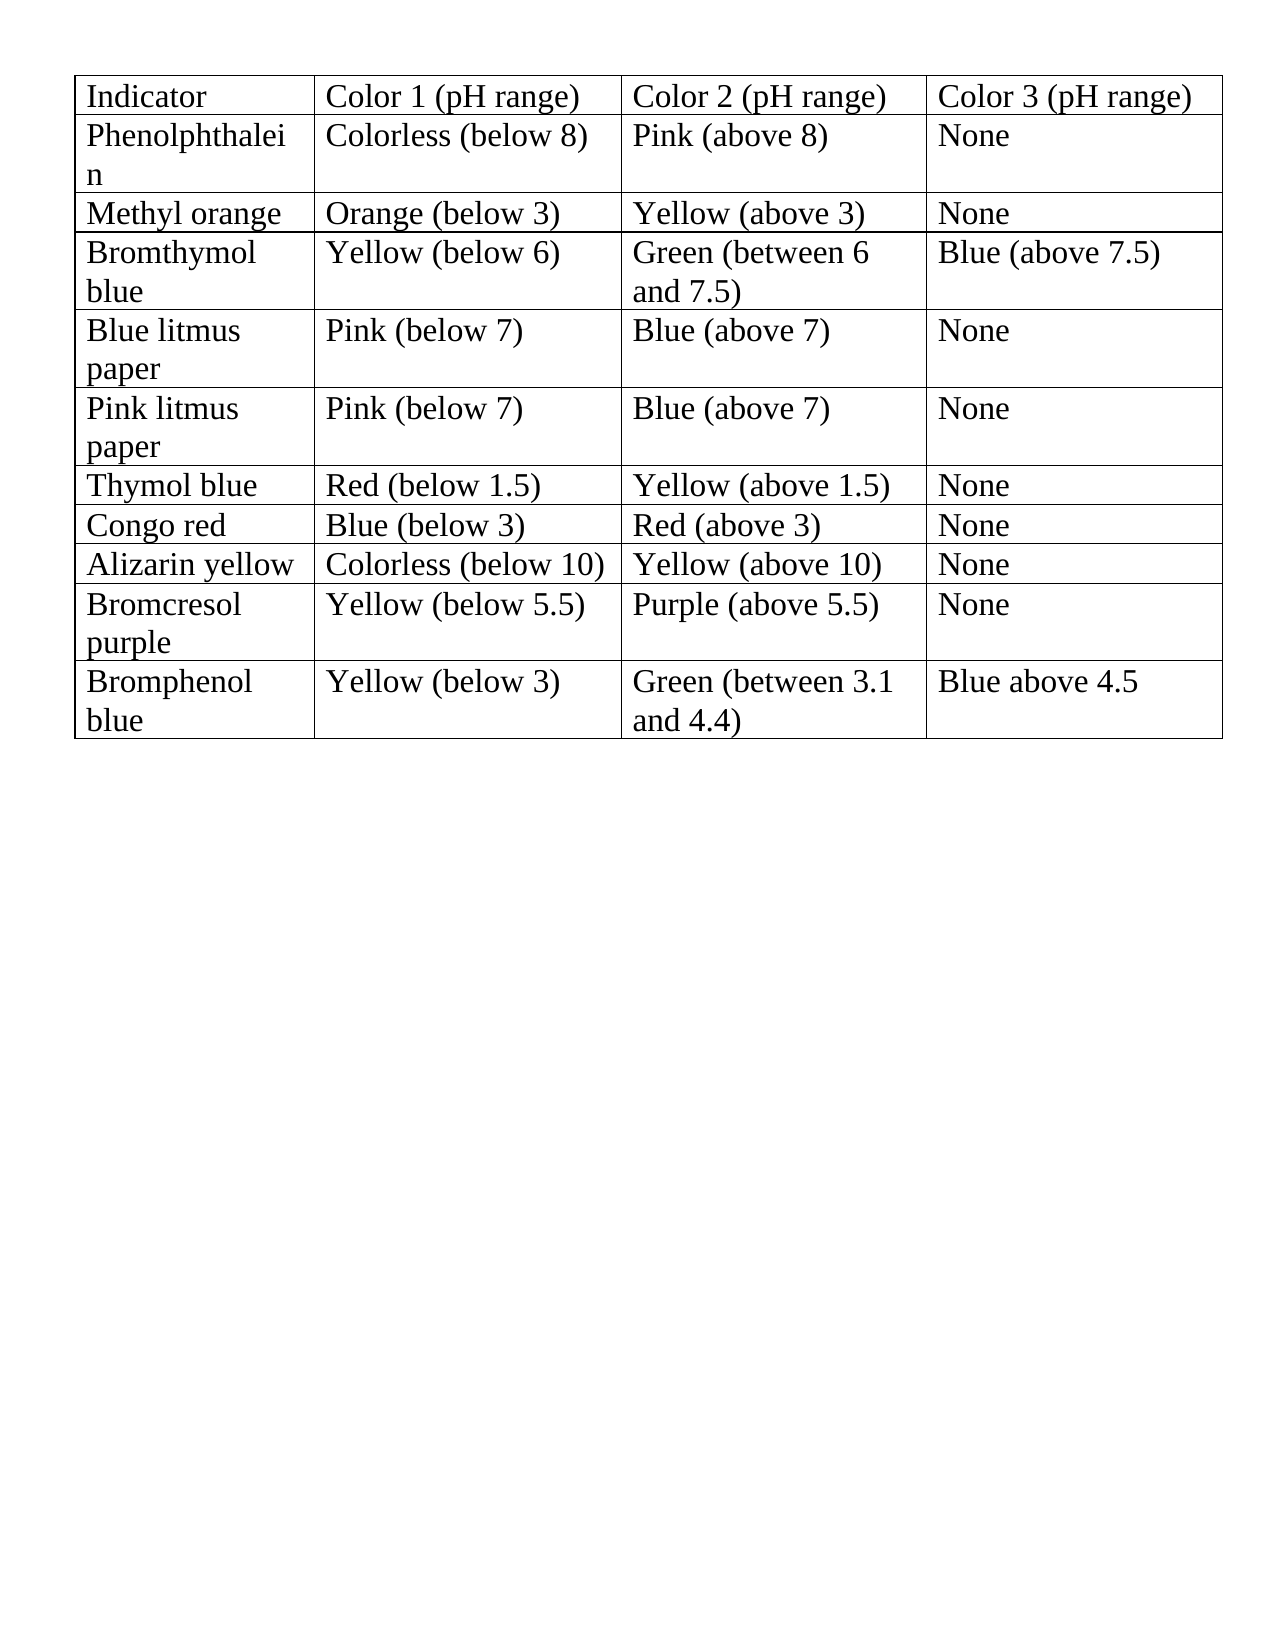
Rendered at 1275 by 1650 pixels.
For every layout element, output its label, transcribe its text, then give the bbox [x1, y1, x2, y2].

table_cell None [927, 115, 1222, 192]
table_cell Colorless (below 8) [315, 115, 621, 192]
table_cell Yellow (below 6) [315, 233, 621, 309]
table_cell Green (between 3.1 and 4.4) [622, 661, 926, 738]
table_cell Purple (above 5.5) [622, 584, 926, 660]
table_cell Blue (above 7) [622, 388, 926, 464]
table_cell Blue litmus paper [76, 310, 314, 387]
table_cell Pink (below 7) [315, 310, 621, 387]
table_cell Methyl orange [76, 193, 314, 231]
table_header Indicator [76, 76, 314, 114]
table_cell Bromthymol blue [76, 233, 314, 309]
table_cell Phenolphthalein [76, 115, 314, 192]
table_cell Pink (below 7) [315, 388, 621, 464]
table_header Color 1 (pH range) [315, 76, 621, 114]
table_cell Yellow (above 1.5) [622, 466, 926, 504]
table_cell Bromcresol purple [76, 584, 314, 660]
table_cell None [927, 466, 1222, 504]
table_cell None [927, 310, 1222, 387]
table_cell None [927, 505, 1222, 543]
table_cell Yellow (below 5.5) [315, 584, 621, 660]
table_cell Blue (above 7) [622, 310, 926, 387]
table_cell None [927, 544, 1222, 583]
table_cell Colorless (below 10) [315, 544, 621, 583]
table_cell Blue (above 7.5) [927, 233, 1222, 309]
table_cell Yellow (above 10) [622, 544, 926, 583]
table_cell Blue (below 3) [315, 505, 621, 543]
table_cell Green (between 6 and 7.5) [622, 233, 926, 309]
table_cell Yellow (above 3) [622, 193, 926, 231]
table_cell Red (below 1.5) [315, 466, 621, 504]
table_cell None [927, 584, 1222, 660]
table_cell Bromphenol blue [76, 661, 314, 738]
table_cell Yellow (below 3) [315, 661, 621, 738]
table_cell Blue above 4.5 [927, 661, 1222, 738]
table_cell None [927, 388, 1222, 464]
table_header Color 3 (pH range) [927, 76, 1222, 114]
table_cell Pink (above 8) [622, 115, 926, 192]
table_cell (below 3) [315, 193, 621, 231]
table_cell Thymol blue [76, 466, 314, 504]
table_cell Red (above 3) [622, 505, 926, 543]
table_header Color 2 (pH range) [622, 76, 926, 114]
table_cell None [927, 193, 1222, 231]
table_cell Pink litmus paper [76, 388, 314, 464]
table_cell Congo red [76, 505, 314, 543]
table_cell Alizarin yellow [76, 544, 314, 583]
